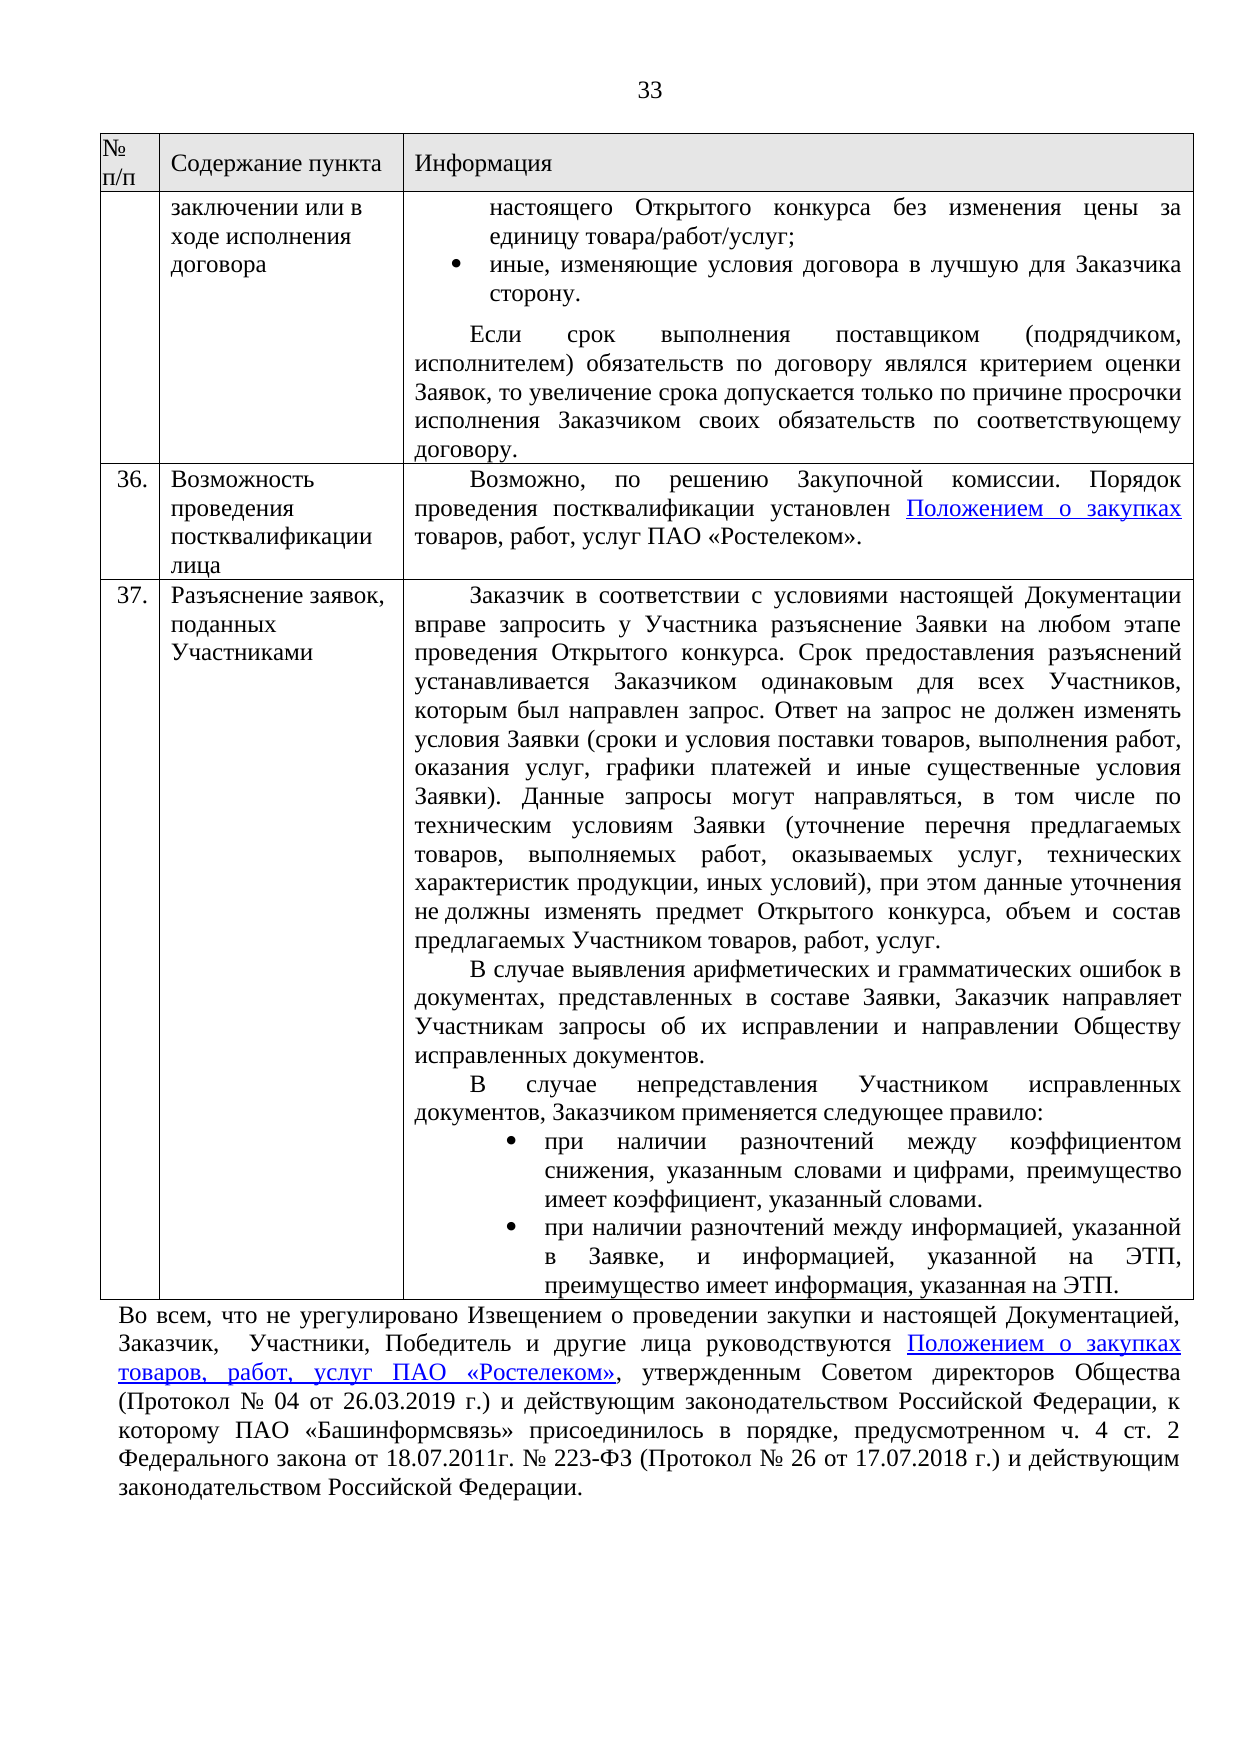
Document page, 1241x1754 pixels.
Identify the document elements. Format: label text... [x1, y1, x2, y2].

table_header Информация [404, 134, 1193, 191]
table_header № п/п [101, 134, 159, 191]
table_cell [101, 192, 159, 463]
table_header Содержание пункта [160, 134, 403, 191]
table_cell Заказчик в соответствии с условиями настоящей Документации вправе запросить у Участника разъяснение Заявки на любом этапе проведения Открытого конкурса. Срок предоставления разъяснений устанавливается Заказчиком одинаковым для всех Участников, которым был направлен запрос. Ответ на запрос не должен изменять условия Заявки (сроки и условия поставки товаров, выполнения работ, оказания услуг, графики платежей и иные существенные условия Заявки). Данные запросы могут направляться, в том числе по техническим условиям Заявки (уточнение перечня предлагаемых товаров, выполняемых работ, оказываемых услуг, технических характеристик продукции, иных условий), при этом данные уточнения не должны изменять предмет Открытого конкурса, объем и состав предлагаемых Участником товаров, работ, услуг. В случае выявления арифметических и грамматических ошибок в документах, представленных в составе Заявки, Заказчик направляет Участникам запросы об их исправлении и направлении Обществу исправленных документов. В случае непредставления Участником исправленных документов, Заказчиком применяется следующее правило: при наличии разночтений между коэффициентом снижения, указанным словами и цифрами, преимущество имеет коэффициент, указанный словами. при наличии разночтений между информацией, указанной в Заявке, и информацией, указанной на ЭТП, преимущество имеет информация, указанная на ЭТП. [404, 580, 1193, 1299]
table_cell [101, 580, 159, 1299]
table_cell Возможно, по решению Закупочной комиссии. Порядок проведения постквалификации установлен Положением о закупках товаров, работ, услуг ПАО «Ростелеком». [404, 464, 1193, 579]
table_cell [404, 192, 1193, 463]
text Во всем, что не урегулировано Извещением о проведении закупки и настоящей Документацией, Заказчик, Участники, Победитель и другие лица руководствуются Положением о закупках товаров, работ, услуг ПАО «Ростелеком», утвержденным Советом директоров Общества (Протокол № 04 от 26.03.2019 г.) и действующим законодательством Российской Федерации, к которому ПАО «Башинформсвязь» присоединилось в порядке, предусмотренном ч. 4 ст. 2 Федерального закона от 18.07.2011г. № 223-ФЗ (Протокол № 26 от 17.07.2018 г.) и действующим законодательством Российской Федерации. [118, 1300, 1181, 1501]
table_cell Разъяснение заявок, поданных Участниками [160, 580, 403, 1299]
table_cell [101, 464, 159, 579]
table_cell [160, 192, 403, 463]
table_cell Возможность проведения постквалификации лица [160, 464, 403, 579]
